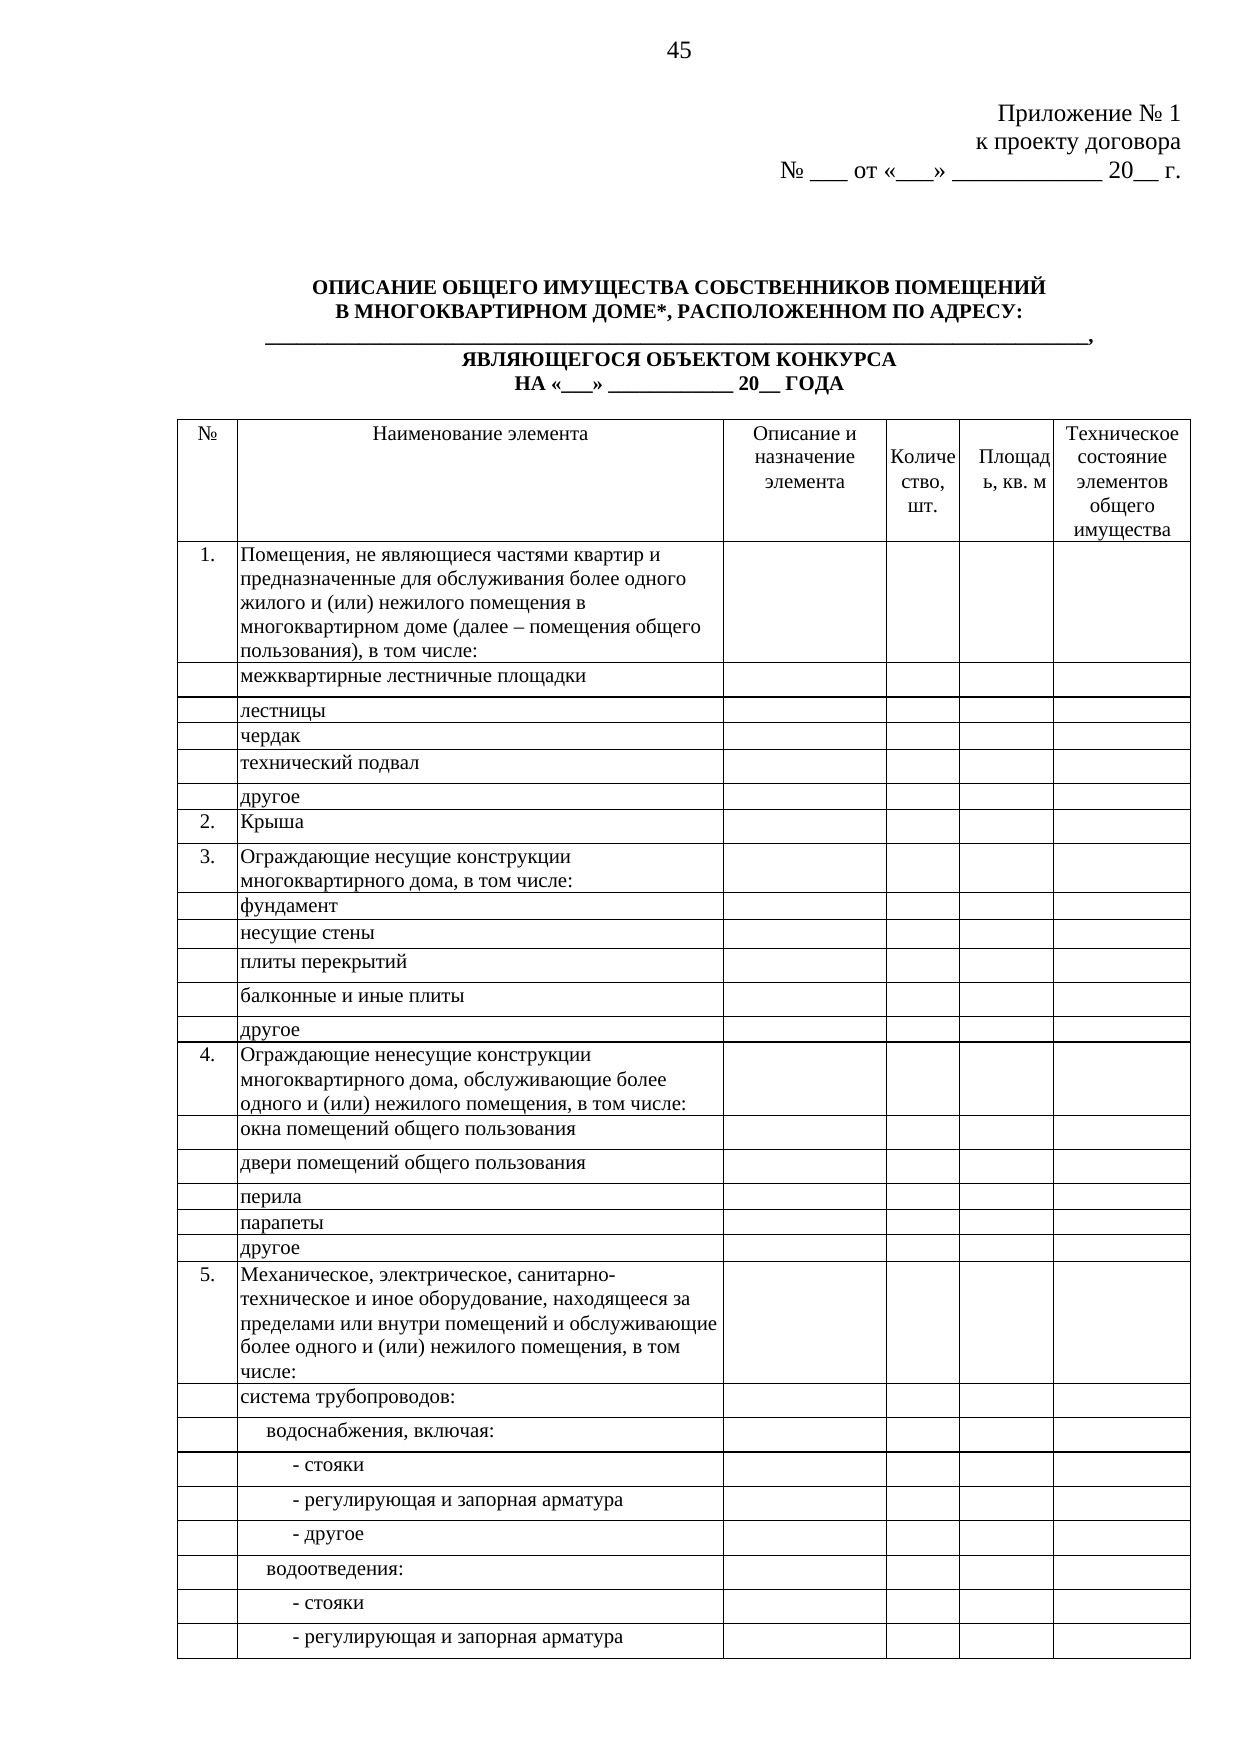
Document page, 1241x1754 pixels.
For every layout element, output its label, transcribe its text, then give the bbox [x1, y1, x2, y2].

table_cell [178, 893, 237, 919]
table_cell плиты перекрытий [238, 949, 723, 982]
table_cell [960, 844, 1053, 892]
table_cell [1054, 1017, 1190, 1041]
table_cell 2. [178, 810, 237, 843]
table_cell [178, 698, 237, 722]
table_cell [724, 1262, 886, 1383]
table_cell [178, 663, 237, 696]
table_cell [1054, 1210, 1190, 1234]
table_header Наименование элемента [238, 420, 723, 541]
table_cell Ограждающие ненесущие конструкции многоквартирного дома, обслуживающие более одного и (или) нежилого помещения, в том числе: [238, 1043, 723, 1114]
table_cell [1054, 983, 1190, 1016]
table_cell [887, 1590, 959, 1623]
table_cell - регулирующая и запорная арматура [238, 1487, 723, 1520]
table_cell [724, 1116, 886, 1149]
table_header Техническое состояние элементов общего имущества [1054, 420, 1190, 541]
table_cell [887, 1521, 959, 1554]
table_cell [887, 920, 959, 947]
table_cell [960, 810, 1053, 843]
table_cell Ограждающие несущие конструкции многоквартирного дома, в том числе: [238, 844, 723, 892]
table_cell [960, 949, 1053, 982]
table_cell [724, 1487, 886, 1520]
table_cell [887, 542, 959, 662]
table_cell [1054, 810, 1190, 843]
table_cell [724, 893, 886, 919]
table_cell [1054, 1487, 1190, 1520]
table_cell [960, 1418, 1053, 1451]
table_cell [1054, 949, 1190, 982]
table_cell [724, 1043, 886, 1114]
table_cell [960, 663, 1053, 696]
table_cell [887, 1453, 959, 1486]
table_cell [1054, 1262, 1190, 1383]
table_cell [960, 1453, 1053, 1486]
table_cell [887, 1556, 959, 1589]
table_cell [178, 1150, 237, 1183]
table_cell [724, 844, 886, 892]
table_cell [1054, 723, 1190, 749]
table_cell водоснабжения, включая: [238, 1418, 723, 1451]
table_cell [960, 920, 1053, 947]
table_cell [178, 1116, 237, 1149]
table_cell [724, 1017, 886, 1041]
table_cell [178, 784, 237, 808]
table_cell [724, 1521, 886, 1554]
table_cell [887, 1017, 959, 1041]
table_cell [724, 920, 886, 947]
table_cell [178, 1235, 237, 1261]
table_cell [178, 1487, 237, 1520]
table_cell чердак [238, 723, 723, 749]
table_cell - стояки [238, 1590, 723, 1623]
table_cell [1054, 1418, 1190, 1451]
table_cell [887, 1624, 959, 1658]
table_cell [178, 1556, 237, 1589]
table_header № [178, 420, 237, 541]
table_cell перила [238, 1184, 723, 1208]
table_cell [178, 983, 237, 1016]
table_cell [887, 810, 959, 843]
table_cell [1054, 750, 1190, 783]
table_cell [1054, 893, 1190, 919]
table_cell [887, 1116, 959, 1149]
table_header Описание и назначение элемента [724, 420, 886, 541]
table_cell [1054, 1116, 1190, 1149]
table_cell [724, 1590, 886, 1623]
table_cell двери помещений общего пользования [238, 1150, 723, 1183]
table_cell [1054, 844, 1190, 892]
table_cell - другое [238, 1521, 723, 1554]
table_cell [960, 1210, 1053, 1234]
table_cell несущие стены [238, 920, 723, 947]
table_cell [887, 723, 959, 749]
table_header Количество, шт. [887, 420, 959, 541]
table_cell [887, 750, 959, 783]
table_cell [887, 983, 959, 1016]
table_cell балконные и иные плиты [238, 983, 723, 1016]
table_cell [178, 1384, 237, 1417]
table_cell [887, 1418, 959, 1451]
table_cell [178, 1624, 237, 1658]
table_cell [724, 750, 886, 783]
table_cell парапеты [238, 1210, 723, 1234]
table_cell [1054, 663, 1190, 696]
table_cell [960, 983, 1053, 1016]
table_cell [887, 784, 959, 808]
table_cell [960, 1116, 1053, 1149]
table_cell Крыша [238, 810, 723, 843]
table_cell [960, 1556, 1053, 1589]
table_cell лестницы [238, 698, 723, 722]
table_cell [960, 893, 1053, 919]
table_cell система трубопроводов: [238, 1384, 723, 1417]
table_cell [887, 1043, 959, 1114]
table_cell [960, 1184, 1053, 1208]
table_cell [960, 723, 1053, 749]
table_cell водоотведения: [238, 1556, 723, 1589]
table_cell 4. [178, 1043, 237, 1114]
table_cell фундамент [238, 893, 723, 919]
table_cell [178, 1184, 237, 1208]
table_cell [724, 663, 886, 696]
table_cell [887, 698, 959, 722]
table_cell [724, 1556, 886, 1589]
table_cell [178, 1017, 237, 1041]
table_cell [724, 949, 886, 982]
table_cell - регулирующая и запорная арматура [238, 1624, 723, 1658]
table_cell [178, 1521, 237, 1554]
table_cell [960, 784, 1053, 808]
table_cell [1054, 1556, 1190, 1589]
text В МНОГОКВАРТИРНОМ ДОМЕ*, РАСПОЛОЖЕННОМ ПО АДРЕСУ: [177, 299, 1181, 323]
table_cell [1054, 920, 1190, 947]
table_cell [960, 542, 1053, 662]
text к проекту договора [177, 126, 1181, 155]
text Приложение № 1 [177, 98, 1181, 126]
table_cell [1054, 1453, 1190, 1486]
table_cell [960, 1235, 1053, 1261]
table_cell [1054, 1590, 1190, 1623]
table_cell [960, 1150, 1053, 1183]
table_cell [178, 1418, 237, 1451]
table_cell [887, 844, 959, 892]
table_cell [724, 723, 886, 749]
table_cell [887, 893, 959, 919]
table_cell [887, 1487, 959, 1520]
table_cell [1054, 542, 1190, 662]
table_cell [960, 1384, 1053, 1417]
table_cell [960, 698, 1053, 722]
table_header Площадь, кв. м [960, 420, 1053, 541]
table_cell [887, 663, 959, 696]
table_cell 1. [178, 542, 237, 662]
table_cell [960, 1624, 1053, 1658]
text _______________________________________________________________________________, [177, 323, 1181, 347]
text № ___ от «___» ____________ 20__ г. [177, 155, 1181, 184]
table_cell межквартирные лестничные площадки [238, 663, 723, 696]
table_cell [960, 1262, 1053, 1383]
table_cell [887, 1235, 959, 1261]
table_cell [178, 920, 237, 947]
table_cell другое [238, 784, 723, 808]
table_cell [178, 949, 237, 982]
table_cell Механическое, электрическое, санитарно-техническое и иное оборудование, находящееся за пределами или внутри помещений и обслуживающие более одного и (или) нежилого помещения, в том числе: [238, 1262, 723, 1383]
table_cell - стояки [238, 1453, 723, 1486]
table_cell [1054, 1184, 1190, 1208]
text ОПИСАНИЕ ОБЩЕГО ИМУЩЕСТВА СОБСТВЕННИКОВ ПОМЕЩЕНИЙ [177, 275, 1181, 299]
table_cell [178, 1210, 237, 1234]
table_cell [887, 1184, 959, 1208]
table_cell [724, 698, 886, 722]
table_cell [178, 750, 237, 783]
table_cell 3. [178, 844, 237, 892]
table_cell [178, 1453, 237, 1486]
table_cell [1054, 1521, 1190, 1554]
table_cell [1054, 1150, 1190, 1183]
table_cell [724, 810, 886, 843]
table_cell [960, 1487, 1053, 1520]
table_cell [1054, 1384, 1190, 1417]
table_cell Помещения, не являющиеся частями квартир и предназначенные для обслуживания более одного жилого и (или) нежилого помещения в многоквартирном доме (далее – помещения общего пользования), в том числе: [238, 542, 723, 662]
table_cell [724, 784, 886, 808]
table_cell [960, 1017, 1053, 1041]
table_cell [887, 1262, 959, 1383]
table_cell [1054, 784, 1190, 808]
table_cell другое [238, 1235, 723, 1261]
table_cell [724, 983, 886, 1016]
table_cell [724, 1453, 886, 1486]
table_cell [887, 949, 959, 982]
table_cell [1054, 1043, 1190, 1114]
table_cell [887, 1384, 959, 1417]
table_cell [887, 1150, 959, 1183]
table_cell [960, 1590, 1053, 1623]
table_cell [724, 1150, 886, 1183]
table_cell [724, 1384, 886, 1417]
table_cell технический подвал [238, 750, 723, 783]
table_cell [724, 1418, 886, 1451]
table_cell [724, 1184, 886, 1208]
table_cell другое [238, 1017, 723, 1041]
table_cell [1054, 1624, 1190, 1658]
table_cell [960, 1521, 1053, 1554]
table_cell окна помещений общего пользования [238, 1116, 723, 1149]
table_cell [887, 1210, 959, 1234]
table_cell [178, 1590, 237, 1623]
table_cell [960, 1043, 1053, 1114]
text НА «___» ____________ 20__ ГОДА [177, 371, 1181, 395]
table_cell 5. [178, 1262, 237, 1383]
table_cell [960, 750, 1053, 783]
table_cell [1054, 698, 1190, 722]
table_cell [724, 1235, 886, 1261]
table_cell [724, 542, 886, 662]
table_cell [724, 1624, 886, 1658]
table_cell [178, 723, 237, 749]
table_cell [1054, 1235, 1190, 1261]
text ЯВЛЯЮЩЕГОСЯ ОБЪЕКТОМ КОНКУРСА [177, 347, 1181, 371]
table_cell [724, 1210, 886, 1234]
